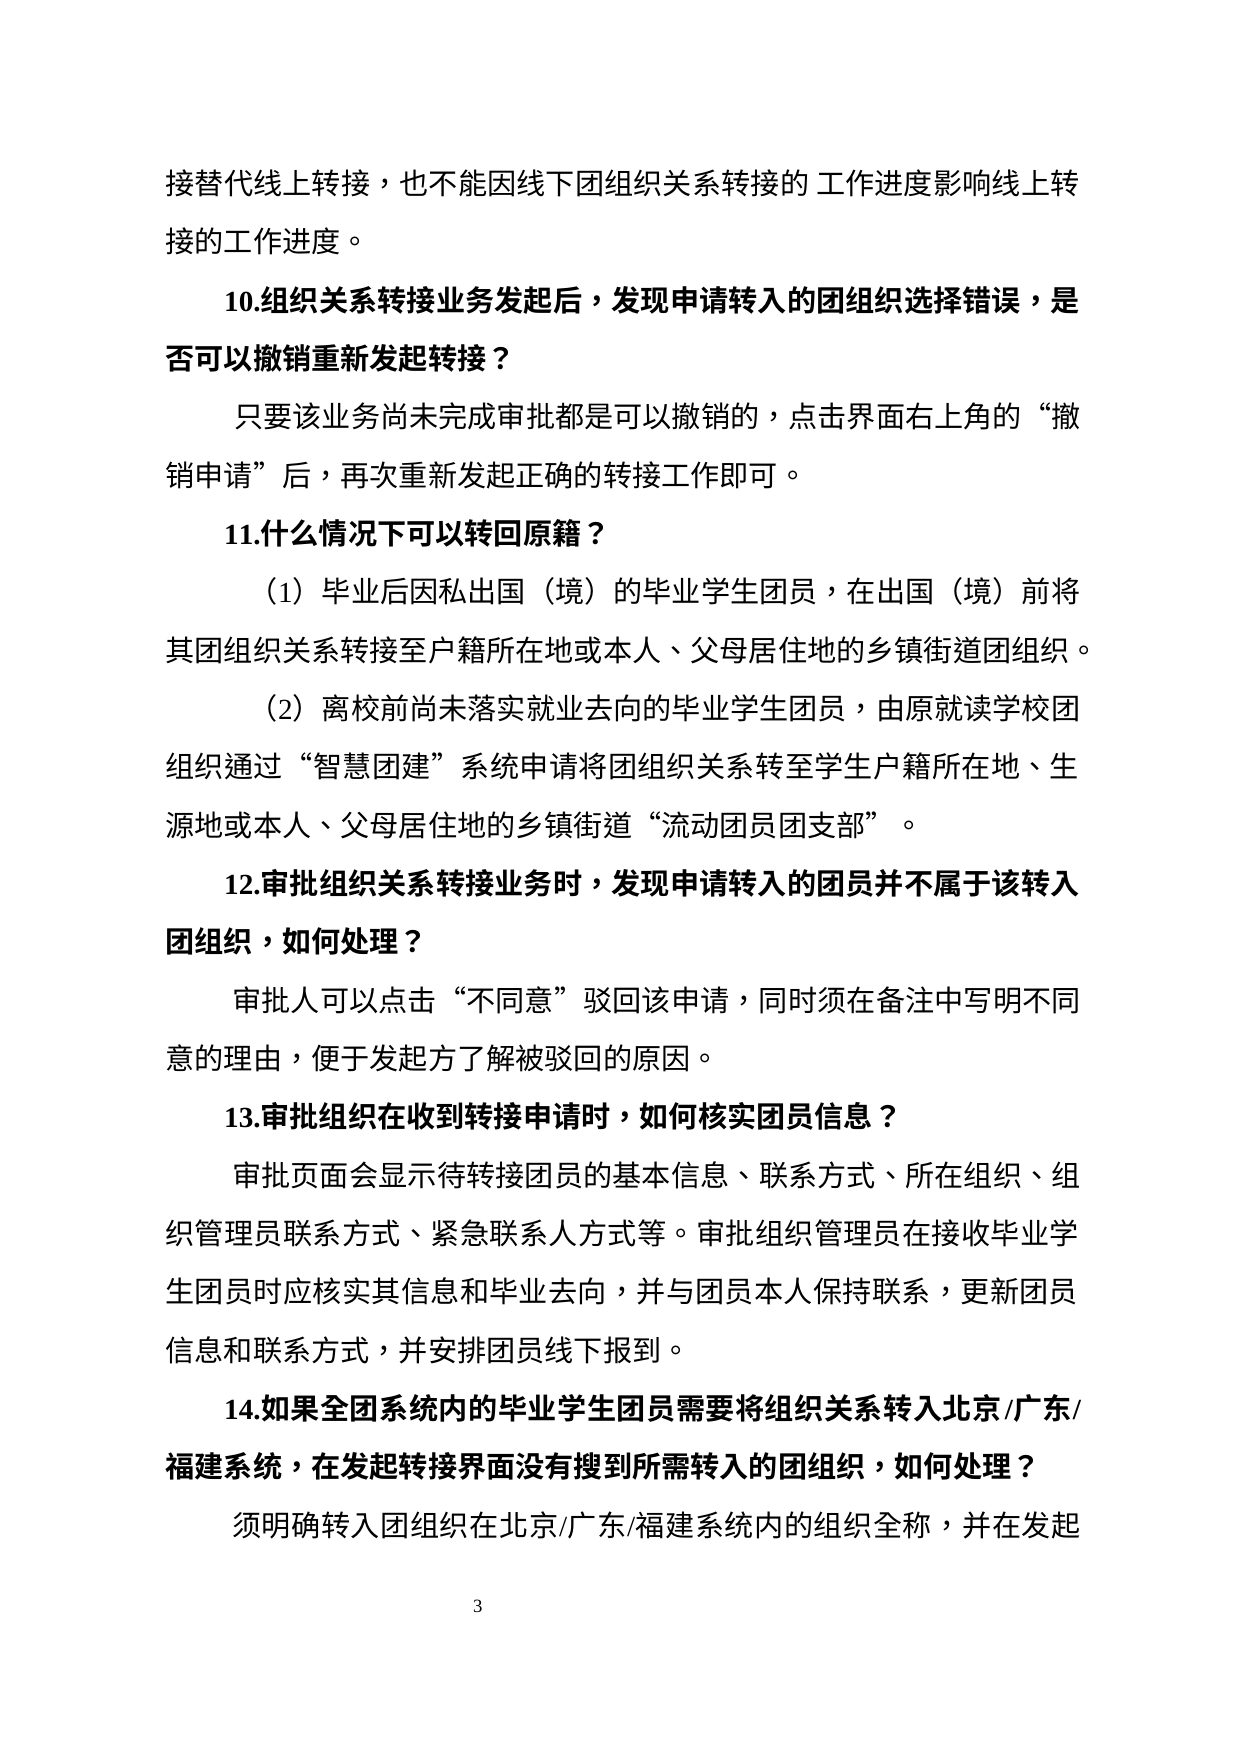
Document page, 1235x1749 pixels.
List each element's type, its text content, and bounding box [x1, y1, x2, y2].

text 12.审批组织关系转接业务时，发现申请转入的团员并不属于该转入团组织，如何处理？ [165, 848, 1081, 964]
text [165, 148, 1081, 264]
text 只要该业务尚未完成审批都是可以撤销的，点击界面右上角的“撤销申请”后，再次重新发起正确的转接工作即可。 [165, 381, 1081, 498]
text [165, 1489, 1081, 1548]
text 审批页面会显示待转接团员的基本信息、联系方式、所在组织、组织管理员联系方式、紧急联系人方式等。审批组织管理员在接收毕业学生团员时应核实其信息和毕业去向，并与团员本人保持联系，更新团员信息和联系方式，并安排团员线下报到。 [165, 1139, 1081, 1373]
text 审批人可以点击“不同意”驳回该申请，同时须在备注中写明不同意的理由，便于发起方了解被驳回的原因。 [165, 964, 1081, 1081]
list 13.审批组织在收到转接申请时，如何核实团员信息？ [165, 1081, 1081, 1139]
list 11.什么情况下可以转回原籍？ [165, 498, 1081, 556]
text （2）离校前尚未落实就业去向的毕业学生团员，由原就读学校团组织通过“智慧团建”系统申请将团组织关系转至学生户籍所在地、生源地或本人、父母居住地的乡镇街道“流动团员团支部”。 [165, 673, 1081, 848]
text （1）毕业后因私出国（境）的毕业学生团员，在出国（境）前将其团组织关系转接至户籍所在地或本人、父母居住地的乡镇街道团组织。 [165, 556, 1081, 673]
list 10.组织关系转接业务发起后，发现申请转入的团组织选择错误，是否可以撤销重新发起转接？ [165, 264, 1081, 381]
list 14.如果全团系统内的毕业学生团员需要将组织关系转入北京/广东/福建系统，在发起转接界面没有搜到所需转入的团组织，如何处理？ [165, 1373, 1081, 1489]
